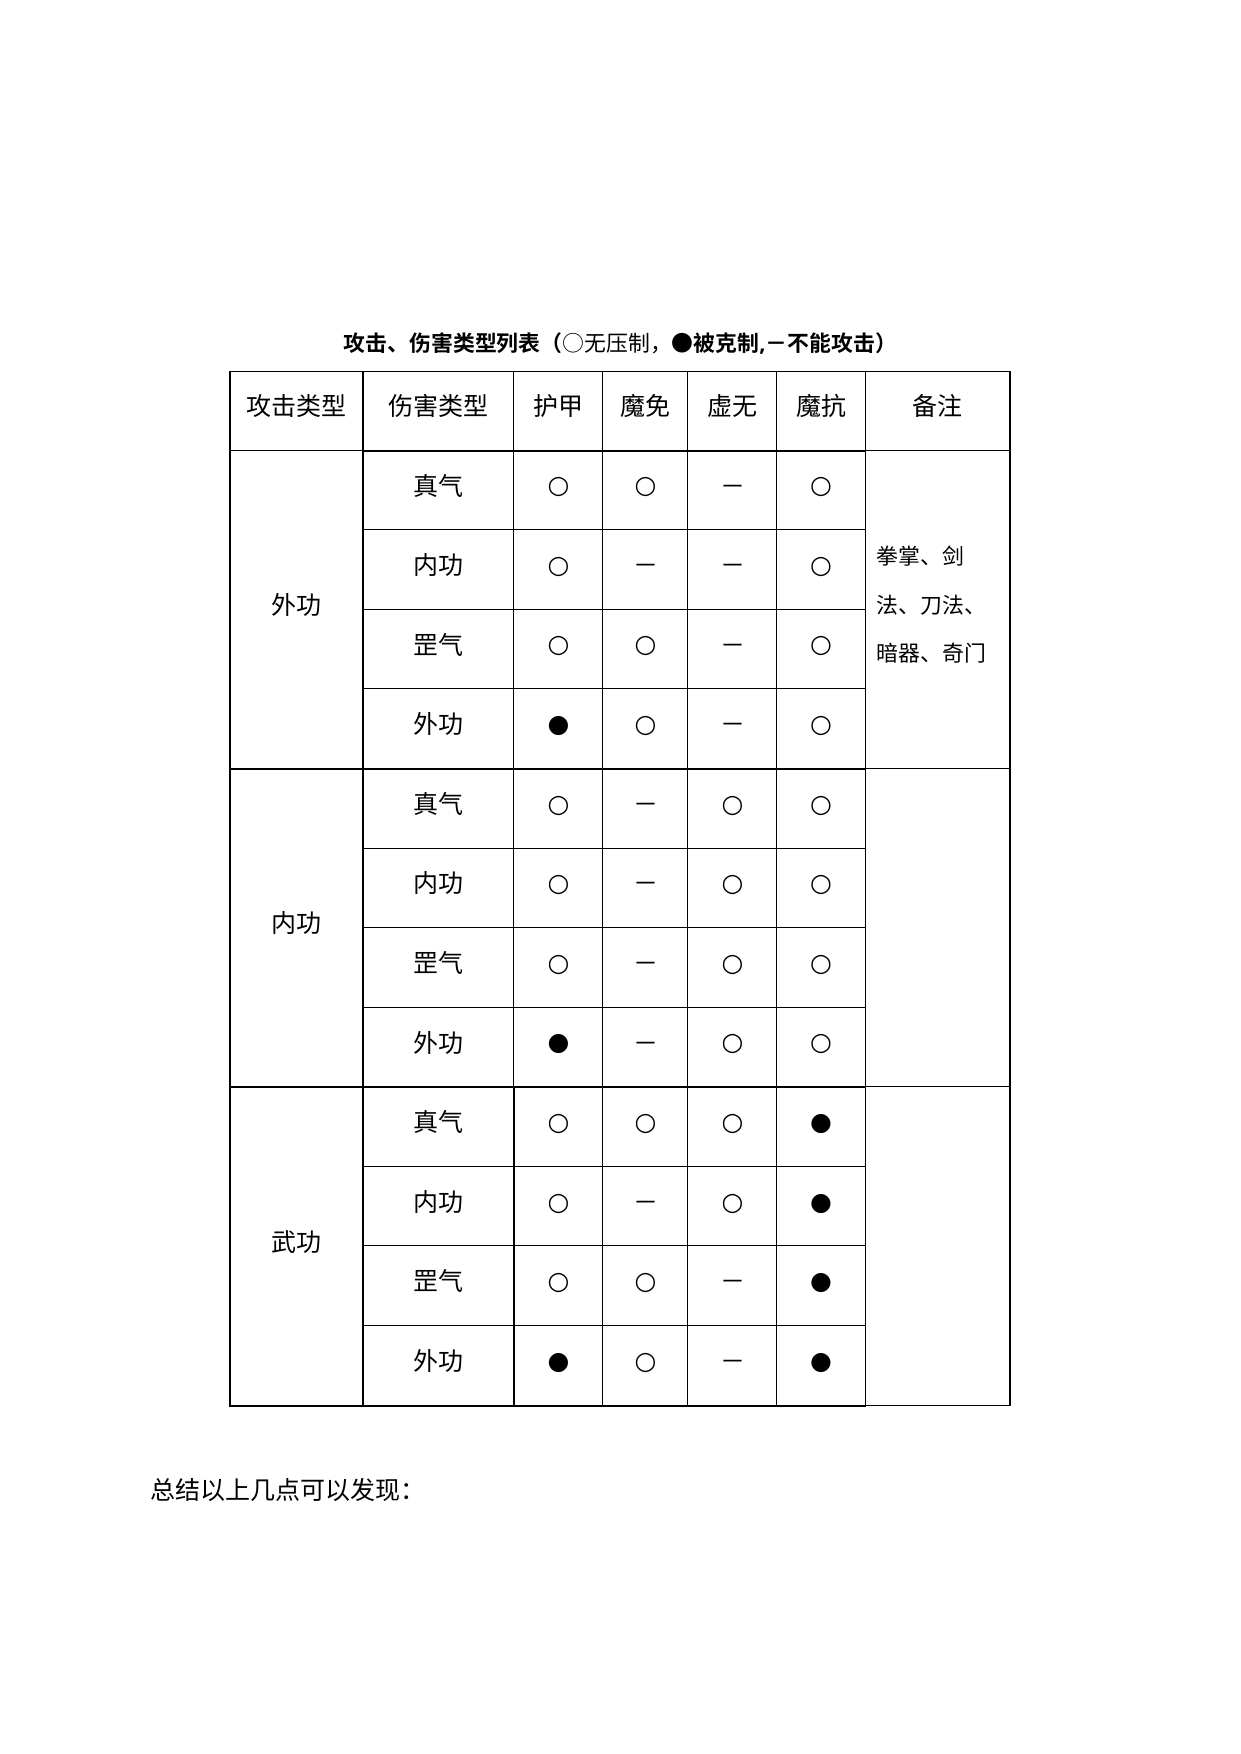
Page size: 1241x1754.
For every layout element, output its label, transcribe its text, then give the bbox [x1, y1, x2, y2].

table_cell ○ [514, 610, 602, 688]
table_cell 罡气 [364, 1246, 513, 1325]
table_cell 武功 [231, 1088, 362, 1404]
table_cell [866, 769, 1009, 1086]
table_cell ● [777, 1088, 865, 1166]
table_cell ○ [603, 1246, 687, 1325]
table_cell [866, 1087, 1009, 1404]
table_cell ● [515, 1326, 602, 1404]
table_cell 内功 [364, 530, 513, 609]
table_cell ○ [688, 1088, 776, 1166]
table_cell 内功 [364, 1167, 513, 1245]
table_cell － [688, 689, 776, 768]
table_cell ○ [603, 1088, 687, 1166]
table_cell 虚无 [688, 372, 776, 449]
table_cell ○ [514, 530, 602, 609]
table_cell ○ [777, 689, 865, 768]
table_cell ○ [777, 1008, 865, 1086]
table_cell 魔抗 [777, 372, 865, 449]
table_cell － [688, 452, 776, 529]
table_cell ● [777, 1246, 865, 1325]
table_cell 罡气 [364, 610, 513, 688]
table_cell ○ [603, 610, 687, 688]
table_cell － [603, 849, 687, 927]
table_cell 备注 [866, 372, 1009, 449]
table_cell 魔免 [603, 372, 687, 449]
table_cell 伤害类型 [364, 372, 513, 449]
table_cell ○ [603, 1326, 687, 1404]
table_cell ○ [777, 610, 865, 688]
table_cell ○ [514, 770, 602, 847]
table_cell ○ [777, 530, 865, 609]
table_cell ○ [688, 1008, 776, 1086]
table_cell 内功 [231, 770, 362, 1086]
table_cell ○ [688, 770, 776, 847]
table_cell 外功 [364, 1008, 513, 1086]
table_cell 真气 [364, 1088, 513, 1166]
table_header 攻击、伤害类型列表（○无压制，●被克制,－不能攻击） [230, 326, 1010, 371]
table_cell ○ [688, 1167, 776, 1245]
table_cell ○ [777, 928, 865, 1007]
table_cell ○ [777, 452, 865, 529]
table_cell 罡气 [364, 928, 513, 1007]
table_cell － [688, 1326, 776, 1404]
table_cell ● [777, 1326, 865, 1404]
table_cell 外功 [364, 1326, 513, 1404]
table_cell 拳掌、剑法、刀法、暗器、奇门 [866, 451, 1009, 768]
table_cell 真气 [364, 770, 513, 847]
table_cell 外功 [231, 451, 362, 768]
table_cell － [603, 530, 687, 609]
table_cell ○ [515, 1088, 602, 1166]
table_cell 真气 [364, 452, 513, 529]
table_cell ○ [514, 452, 602, 529]
table_cell 攻击类型 [231, 372, 362, 449]
text 总结以上几点可以发现： [112, 1456, 1128, 1521]
table_cell ○ [514, 849, 602, 927]
table_cell ○ [514, 928, 602, 1007]
table_cell － [688, 1246, 776, 1325]
table_cell ○ [515, 1246, 602, 1325]
table_cell ○ [603, 689, 687, 768]
table_cell 外功 [364, 689, 513, 768]
table_cell － [603, 1008, 687, 1086]
table_cell ○ [777, 770, 865, 847]
table_cell 内功 [364, 849, 513, 927]
table_cell ○ [603, 452, 687, 529]
table_cell ○ [688, 928, 776, 1007]
table_cell ○ [515, 1167, 602, 1245]
table_cell ● [514, 1008, 602, 1086]
table_cell ● [777, 1167, 865, 1245]
table_cell ○ [777, 849, 865, 927]
table_cell － [688, 610, 776, 688]
table_cell － [603, 1167, 687, 1245]
table_cell ○ [688, 849, 776, 927]
table_cell － [688, 530, 776, 609]
table_cell ● [514, 689, 602, 768]
table_cell 护甲 [514, 372, 602, 449]
table_cell － [603, 928, 687, 1007]
table_cell － [603, 770, 687, 847]
